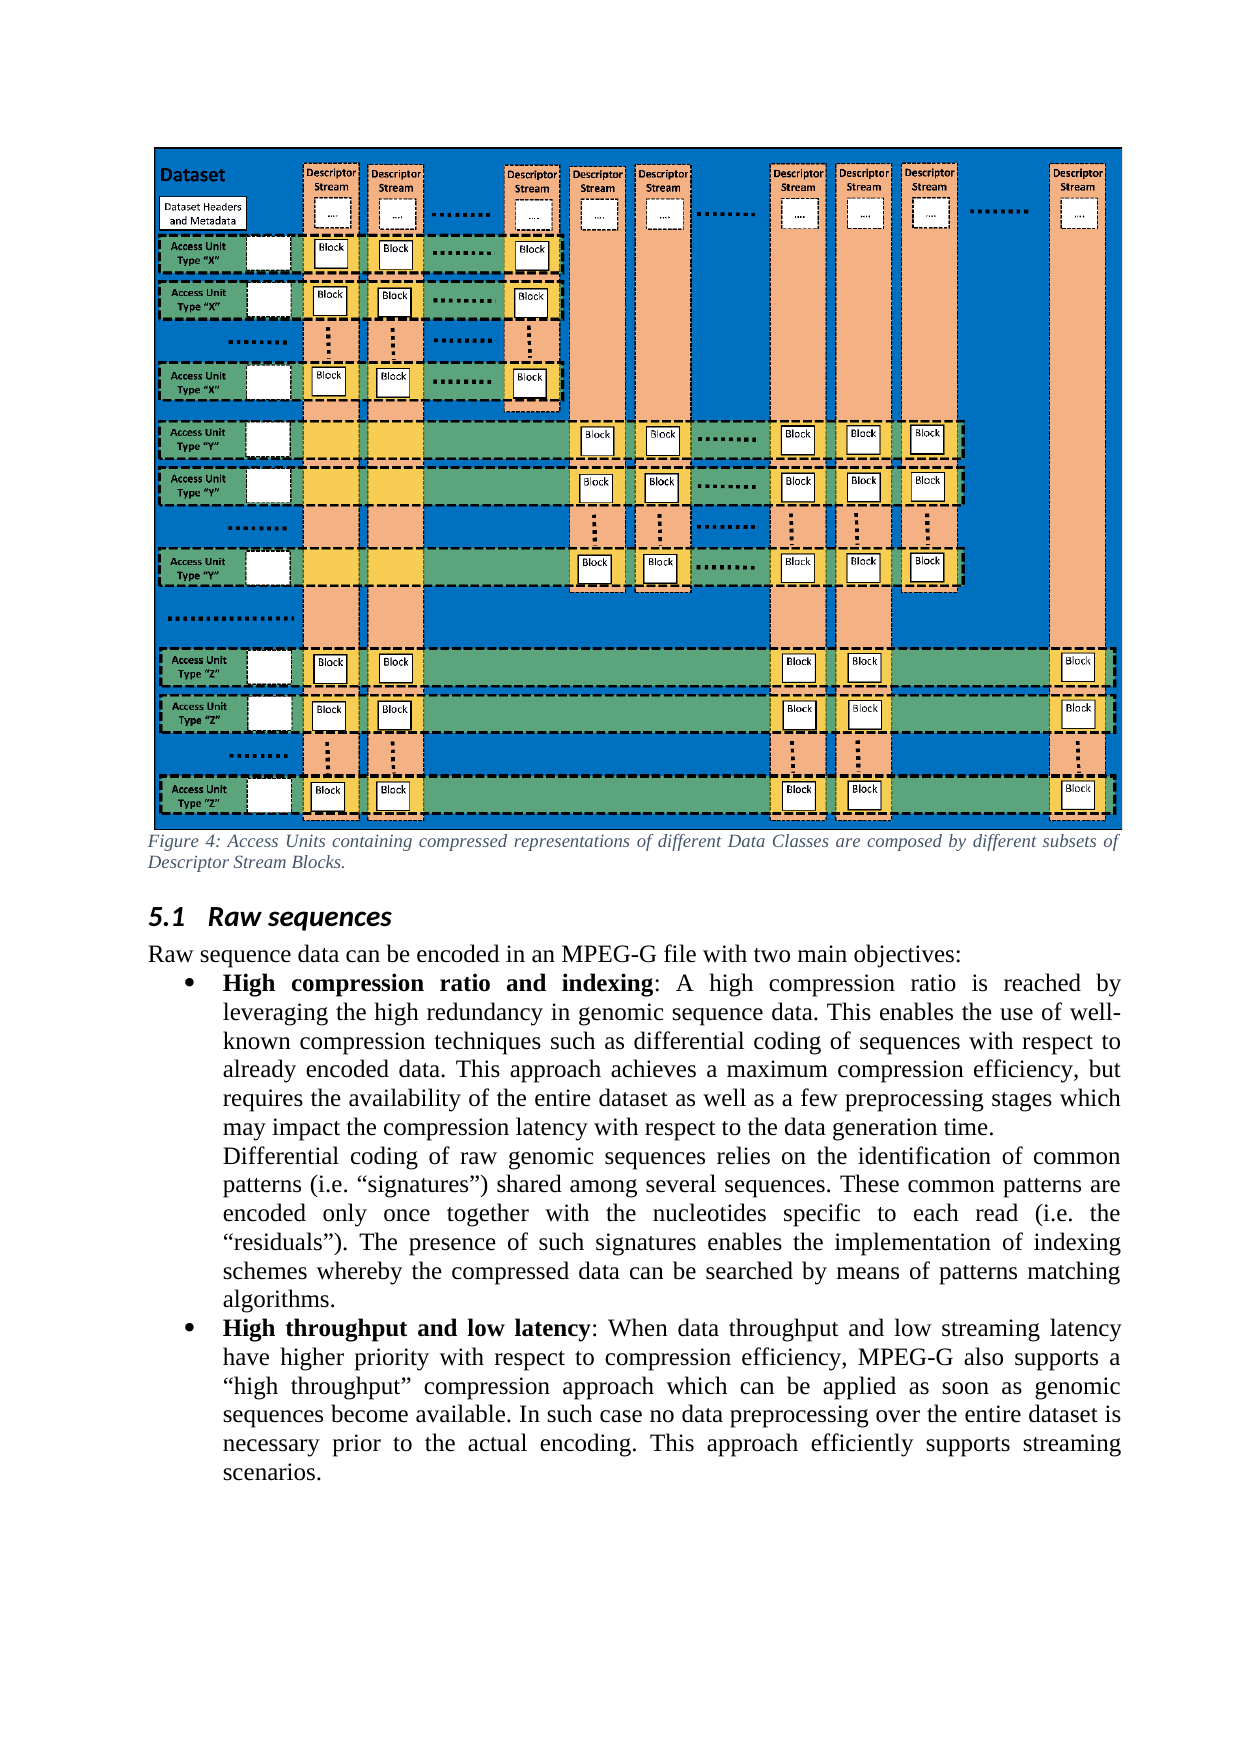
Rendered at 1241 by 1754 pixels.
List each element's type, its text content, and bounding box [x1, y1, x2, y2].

list High throughput and low latency: When data throughput and low streaming latency have higher priority with respect to compression efficiency, MPEG-G also supports a “high throughput” compression approach which can be applied as soon as genomic sequences become available. In such case no data preprocessing over the entire dataset is necessary prior to the actual encoding. This approach efficiently supports streaming scenarios. [185, 1313, 1122, 1486]
list Differential coding of raw genomic sequences relies on the identification of common patterns (i.e. “signatures”) shared among several sequences. These common patterns are encoded only once together with the nucleotides specific to each read (i.e. the “residuals”). The presence of such signatures enables the implementation of indexing schemes whereby the compressed data can be searched by means of patterns matching algorithms. [223, 1141, 1122, 1313]
text Raw sequence data can be encoded in an MPEG-G file with two main objectives: [148, 939, 1122, 968]
list High compression ratio and indexing: A high compression ratio is reached by leveraging the high redundancy in genomic sequence data. This enables the use of well-known compression techniques such as differential coding of sequences with respect to already encoded data. This approach achieves a maximum compression efficiency, but requires the availability of the entire dataset as well as a few preprocessing stages which may impact the compression latency with respect to the data generation time. [185, 968, 1122, 1141]
subtitle Raw sequences [148, 898, 1122, 933]
picture [147, 147, 1123, 830]
